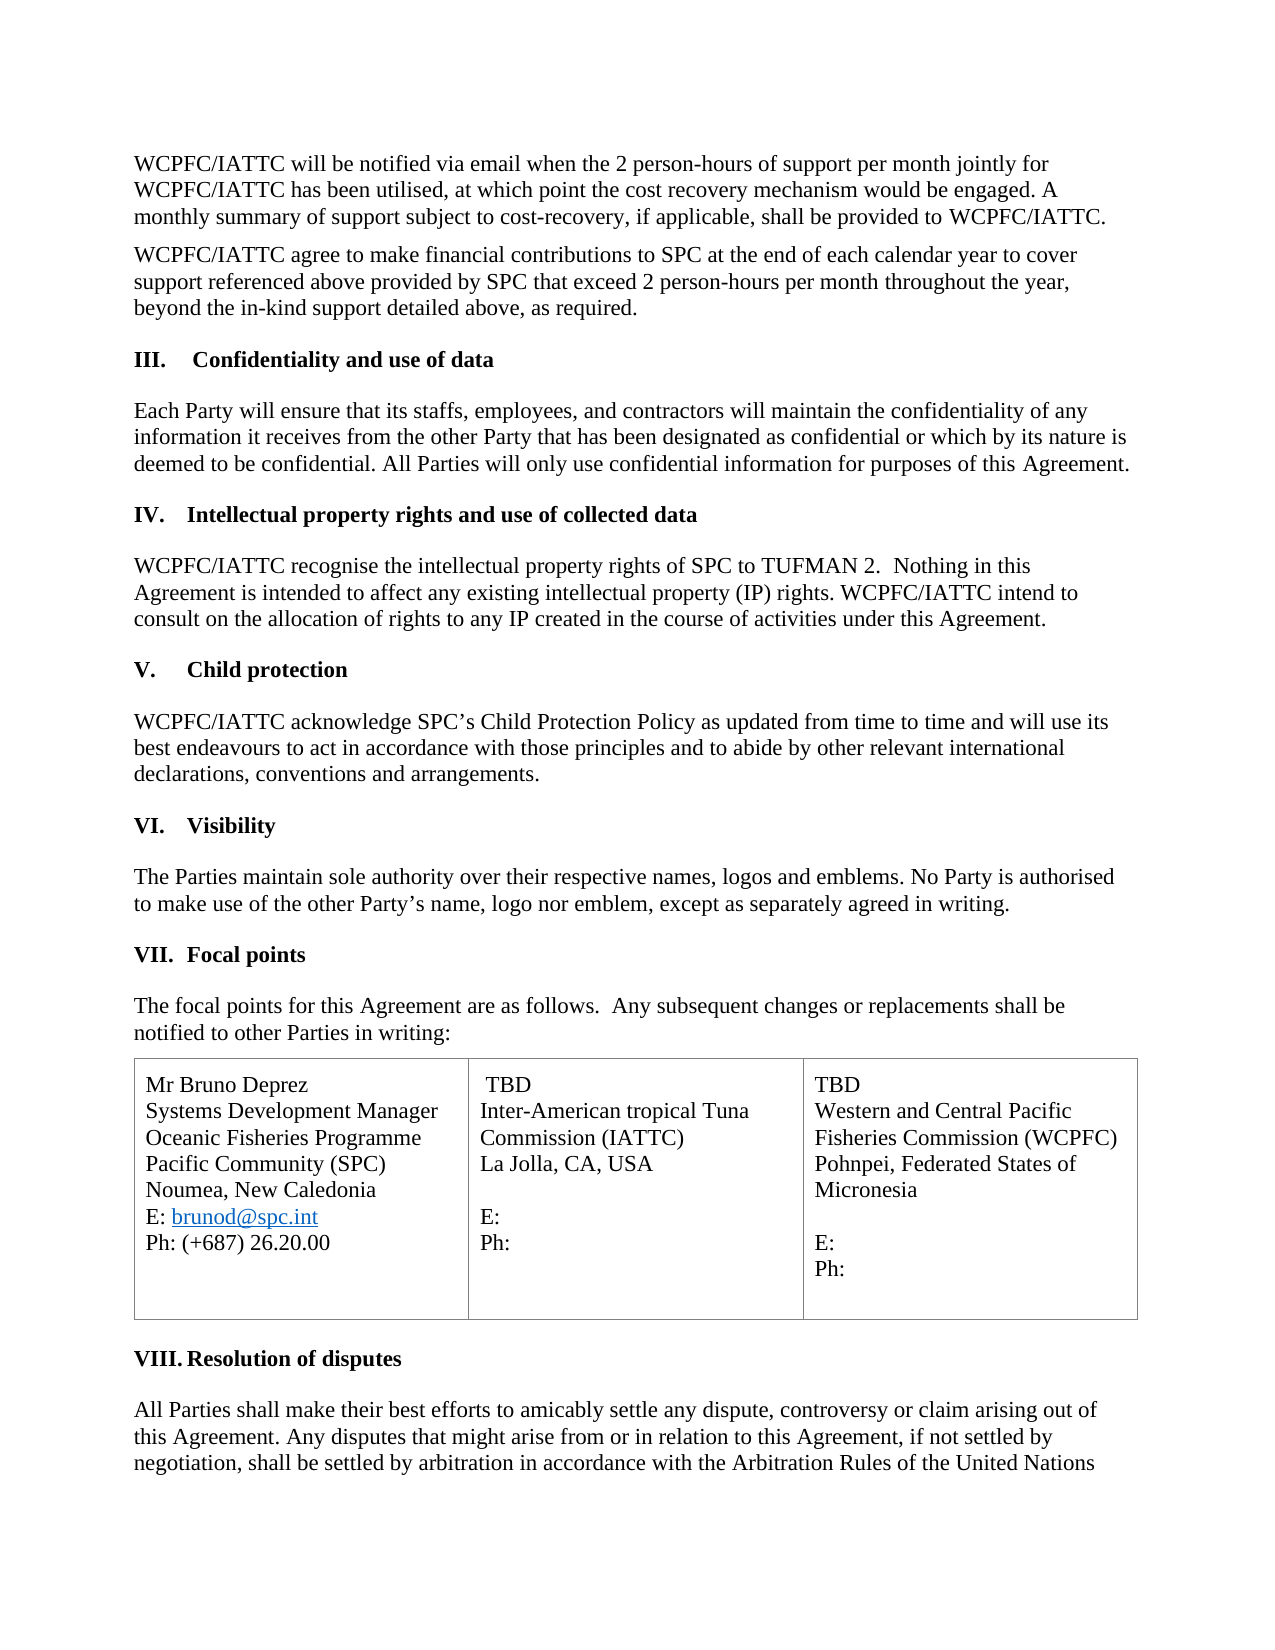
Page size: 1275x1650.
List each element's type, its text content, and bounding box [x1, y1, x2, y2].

table_header Mr Bruno Deprez Systems Development Manager Oceanic Fisheries Programme Pacific Community (SPC) Noumea, New Caledonia E: brunod@spc.int Ph: (+687) 26.20.00 [135, 1059, 468, 1319]
subtitle Visibility [133, 812, 1137, 838]
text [133, 1396, 1137, 1475]
text Each Party will ensure that its staffs, employees, and contractors will maintain the confidentiality of any information it receives from the other Party that has been designated as confidential or which by its nature is deemed to be confidential. All Parties will only use confidential information for purposes of this Agreement. [133, 397, 1137, 476]
text WCPFC/IATTC will be notified via email when the 2 person-hours of support per month jointly for WCPFC/IATTC has been utilised, at which point the cost recovery mechanism would be engaged. A monthly summary of support subject to cost-recovery, if applicable, shall be provided to WCPFC/IATTC. [133, 150, 1137, 229]
text WCPFC/IATTC recognise the intellectual property rights of SPC to TUFMAN 2. Nothing in this Agreement is intended to affect any existing intellectual property (IP) rights. WCPFC/IATTC intend to consult on the allocation of rights to any IP created in the course of activities under this Agreement. [133, 552, 1137, 631]
text WCPFC/IATTC acknowledge SPC’s Child Protection Policy as updated from time to time and will use its best endeavours to act in accordance with those principles and to abide by other relevant international declarations, conventions and arrangements. [133, 708, 1137, 787]
table_header TBD Inter-American tropical Tuna Commission (IATTC) La Jolla, CA, USA E: Ph: [469, 1059, 803, 1319]
subtitle Child protection [133, 656, 1137, 683]
text WCPFC/IATTC agree to make financial contributions to SPC at the end of each calendar year to cover support referenced above provided by SPC that exceed 2 person-hours per month throughout the year, beyond the in-kind support detailed above, as required. [133, 242, 1137, 321]
subtitle Confidentiality and use of data [133, 346, 1137, 372]
text The Parties maintain sole authority over their respective names, logos and emblems. No Party is authorised to make use of the other Party’s name, logo nor emblem, except as separately agreed in writing. [133, 863, 1137, 916]
subtitle Focal points [133, 941, 1137, 967]
table_header TBD Western and Central Pacific Fisheries Commission (WCPFC) Pohnpei, Federated States of Micronesia E: Ph: [804, 1059, 1137, 1319]
text The focal points for this Agreement are as follows. Any subsequent changes or replacements shall be notified to other Parties in writing: [133, 992, 1137, 1045]
subtitle Resolution of disputes [133, 1345, 1137, 1371]
subtitle Intellectual property rights and use of collected data [133, 501, 1137, 527]
